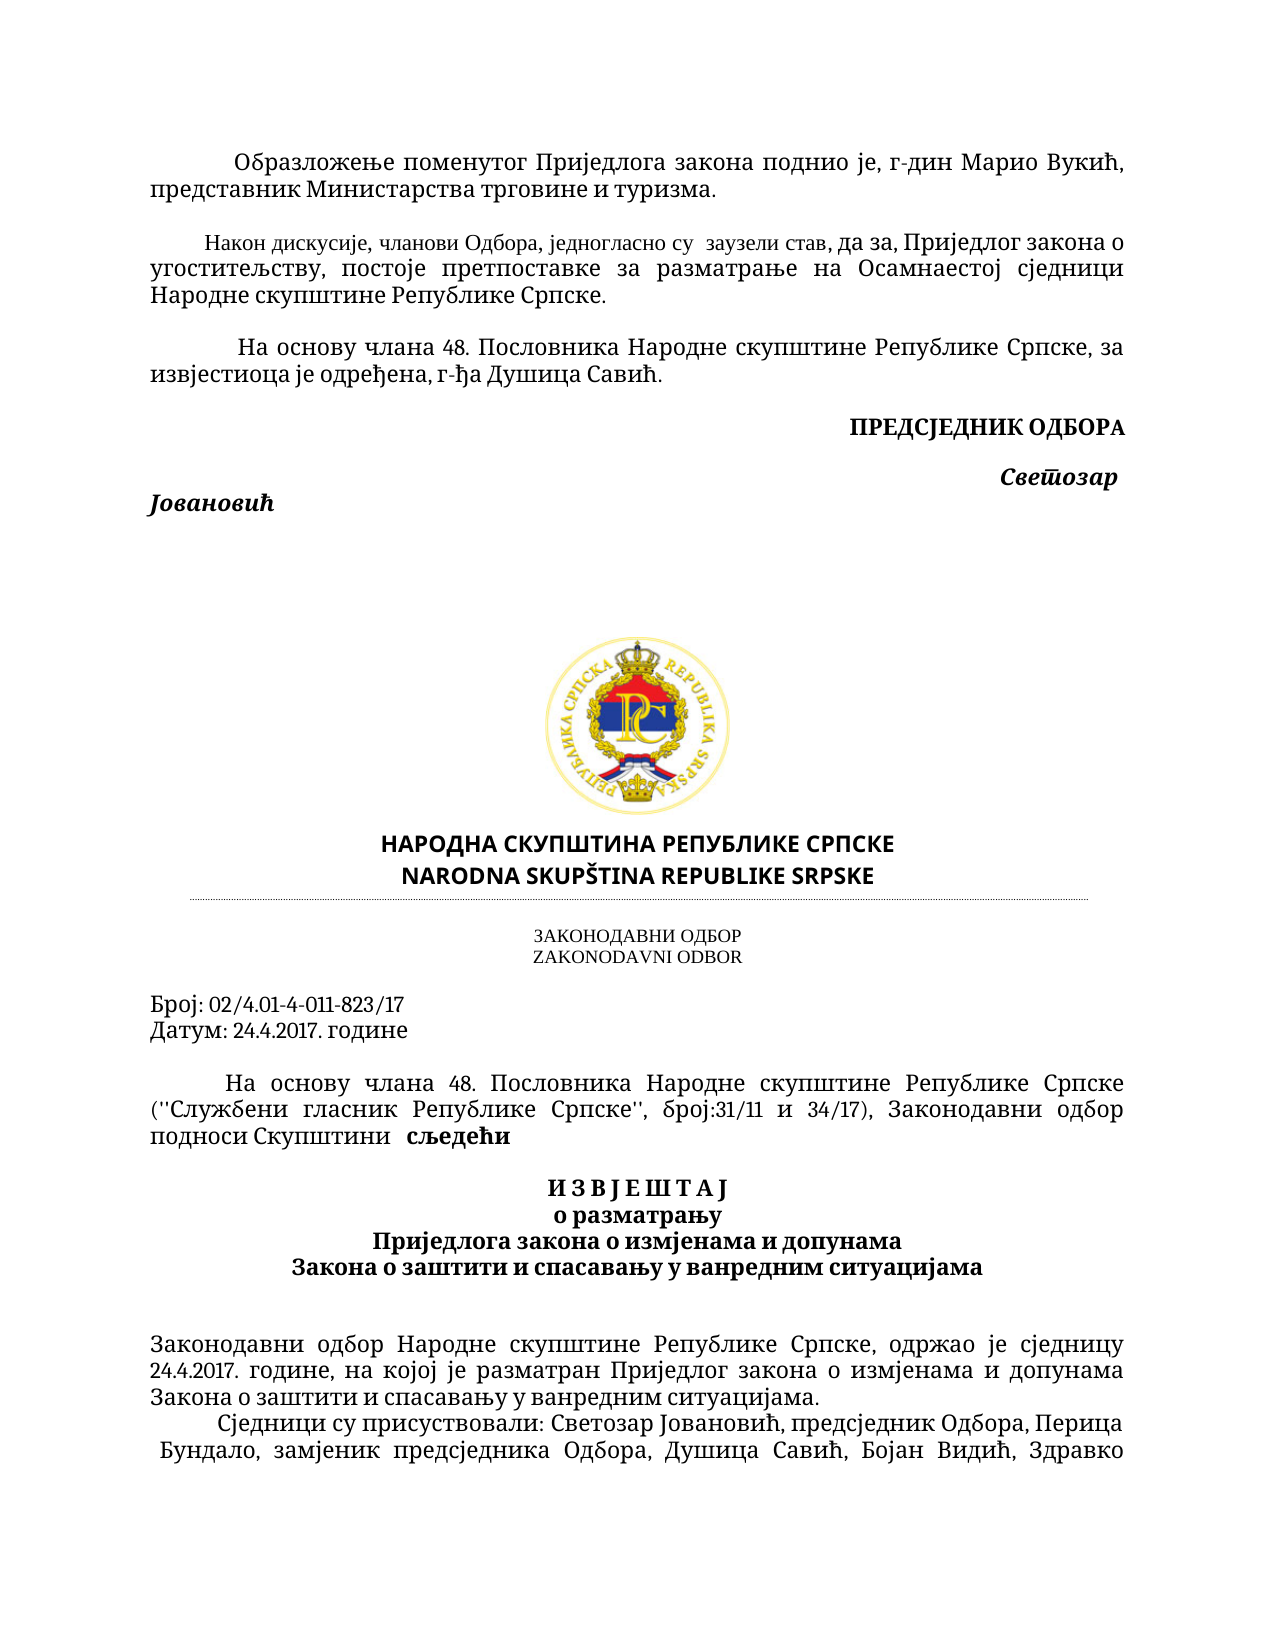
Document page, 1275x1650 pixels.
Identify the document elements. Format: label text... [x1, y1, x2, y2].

text Закона о заштити и спасавању у ванредним ситуацијама [150, 1255, 1125, 1282]
text о разматрању [150, 1202, 1125, 1229]
text На основу члана 48. Пословника Народне скупштине Републике Српске (''Службени гласник Републике Српске'', број:31/11 и 34/17), Законодавни одбор подноси Скупштини сљедећи [150, 1071, 1125, 1150]
text На основу члана 48. Пословника Народне скупштине Републике Српске, за извјестиоца је одређена, г-ђа Душица Савић. [150, 335, 1125, 388]
text Светозар Јовановић [150, 465, 1125, 517]
text Број: 02/4.01-4-011-823/17 [150, 992, 1125, 1018]
text ПРЕДСЈЕДНИК ОДБОРA [150, 414, 1125, 441]
text Приједлога закона о измјенама и допунама [150, 1229, 1125, 1255]
text Законодавни одбор Народне скупштине Републике Српске, одржао је сједницу 24.4.2017. године, на којој је разматран Приједлог закона о измјенама и допунама Закона о заштити и спасавању у ванредним ситуацијама. [150, 1282, 1125, 1411]
text ЗАКОНОДАВНИ ОДБОР [150, 924, 1125, 946]
text Образложење поменутог Приједлога закона поднио је, г-дин Марио Вукић, представник Министарства трговине и туризма. [150, 150, 1125, 203]
text Након дискусије, чланови Одбора, једногласно су заузели став, да за, Приједлог закона о угоститељству, постоје претпоставке за разматрање на Осамнаестој сједници Народне скупштине Републике Српске. [150, 229, 1125, 309]
text ZAKONODAVNI ODBOR [150, 946, 1125, 968]
text Датум: 24.4.2017. године [150, 1018, 1125, 1044]
text NARODNA SKUPŠTINA REPUBLIKE SRPSKE [150, 860, 1125, 891]
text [159, 1411, 1125, 1464]
text НАРОДНА СКУПШТИНА РЕПУБЛИКЕ СРПСКЕ [150, 828, 1125, 860]
text И З В Ј Е Ш Т А Ј [150, 1176, 1125, 1202]
